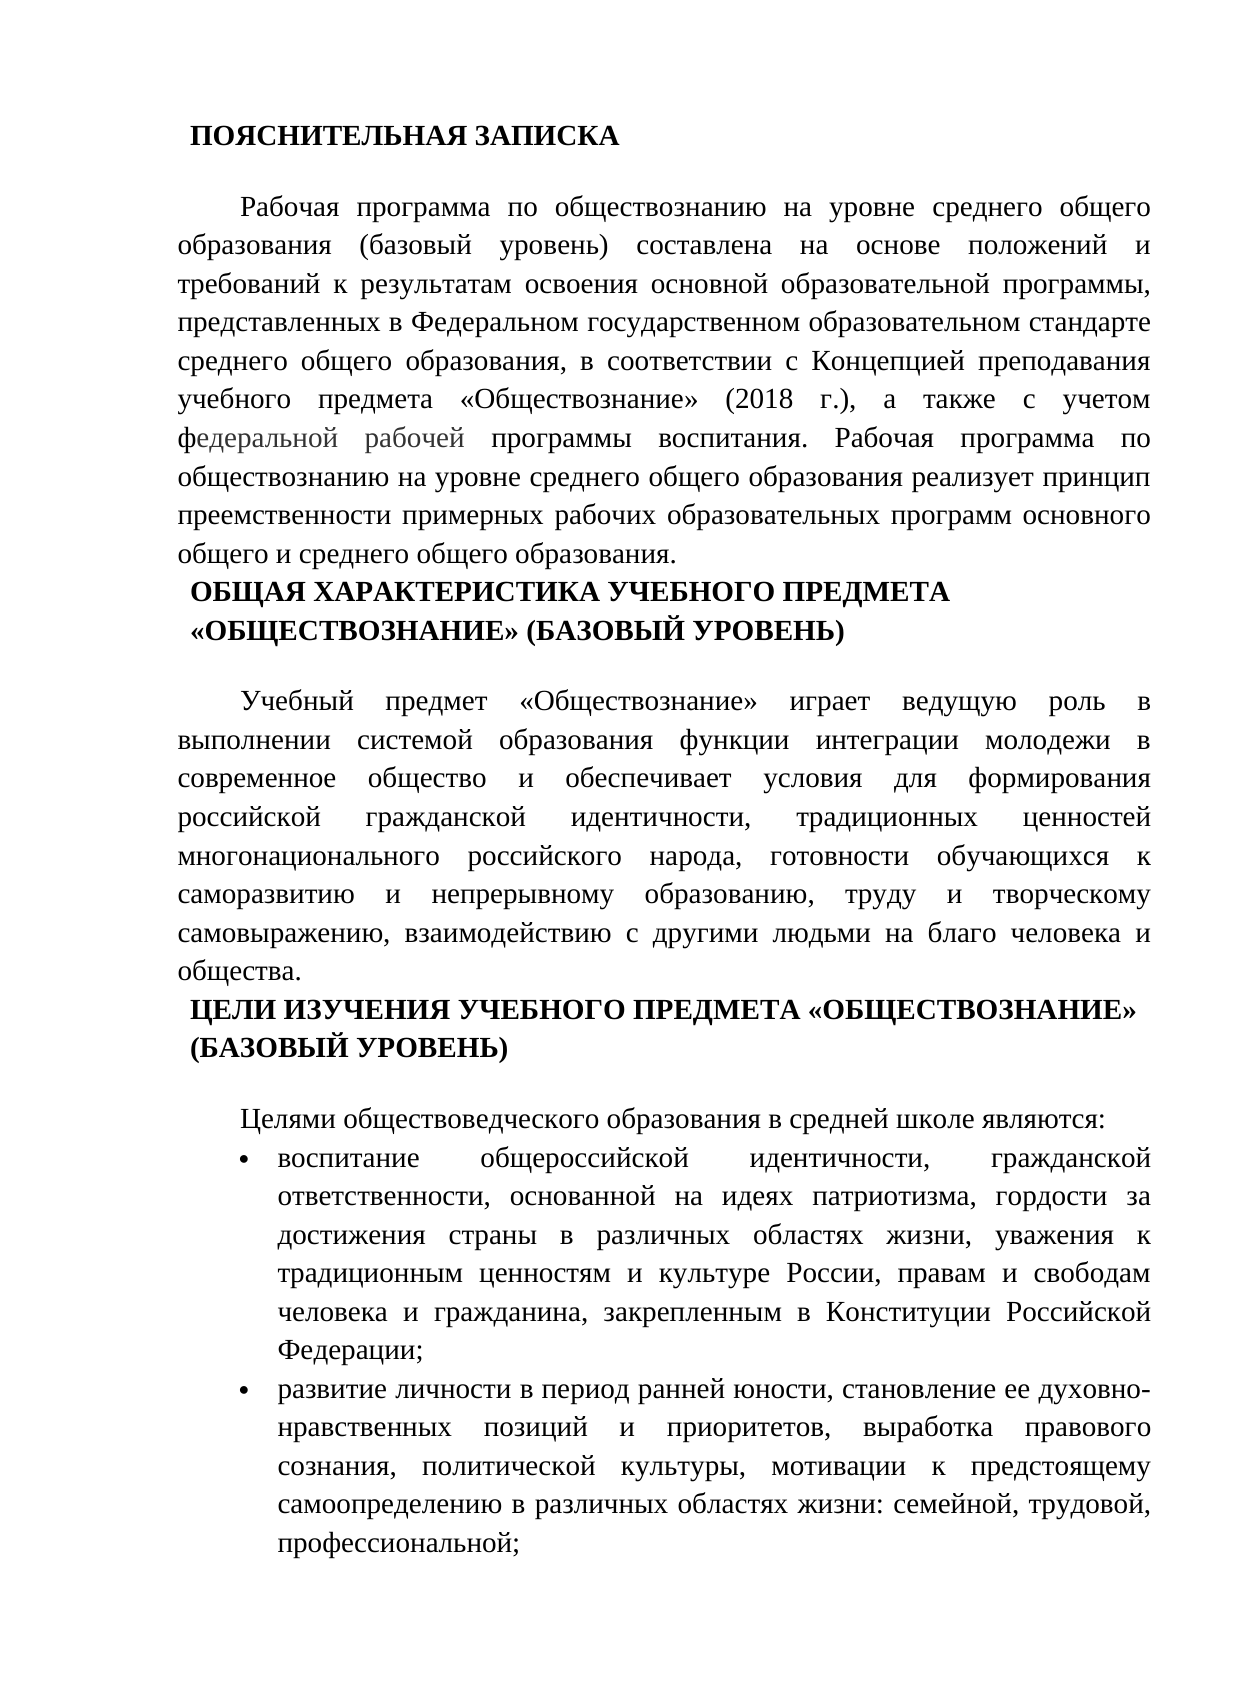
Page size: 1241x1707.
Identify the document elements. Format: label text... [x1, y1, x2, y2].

list воспитание общероссийской идентичности, гражданской ответственности, основанной на идеях патриотизма, гордости за достижения страны в различных областях жизни, уважения к традиционным ценностям и культуре России, правам и свободам человека и гражданина, закрепленным в Конституции Российской Федерации; [240, 1140, 1152, 1366]
list развитие личности в период ранней юности, становление ее духовно-нравственных позиций и приоритетов, выработка правового сознания, политической культуры, мотивации к предстоящему самоопределению в различных областях жизни: семейной, трудовой, профессиональной; [240, 1371, 1152, 1559]
text ЦЕЛИ ИЗУЧЕНИЯ УЧЕБНОГО ПРЕДМЕТА «ОБЩЕСТВОЗНАНИЕ» (БАЗОВЫЙ УРОВЕНЬ) [190, 992, 1152, 1064]
text Учебный предмет «Обществознание» играет ведущую роль в выполнении системой образования функции интеграции молодежи в современное общество и обеспечивает условия для формирования российской гражданской идентичности, традиционных ценностей многонационального российского народа, готовности обучающихся к саморазвитию и непрерывному образованию, труду и творческому самовыражению, взаимодействию с другими людьми на благо человека и общества. [177, 683, 1152, 987]
text Рабочая программа по обществознанию на уровне среднего общего образования (базовый уровень) составлена на основе положений и требований к результатам освоения основной образовательной программы, представленных в Федеральном государственном образовательном стандарте среднего общего образования, в соответствии с Концепцией преподавания учебного предмета «Обществознание» (2018 г.), а также с учетом федеральной рабочей программы воспитания. Рабочая программа по обществознанию на уровне среднего общего образования реализует принцип преемственности примерных рабочих образовательных программ основного общего и среднего общего образования. [177, 189, 1152, 569]
text ОБЩАЯ ХАРАКТЕРИСТИКА УЧЕБНОГО ПРЕДМЕТА «ОБЩЕСТВОЗНАНИЕ» (БАЗОВЫЙ УРОВЕНЬ) [190, 574, 1152, 646]
text ПОЯСНИТЕЛЬНАЯ ЗАПИСКА [190, 118, 1152, 152]
text Целями обществоведческого образования в средней школе являются: [177, 1101, 1152, 1135]
